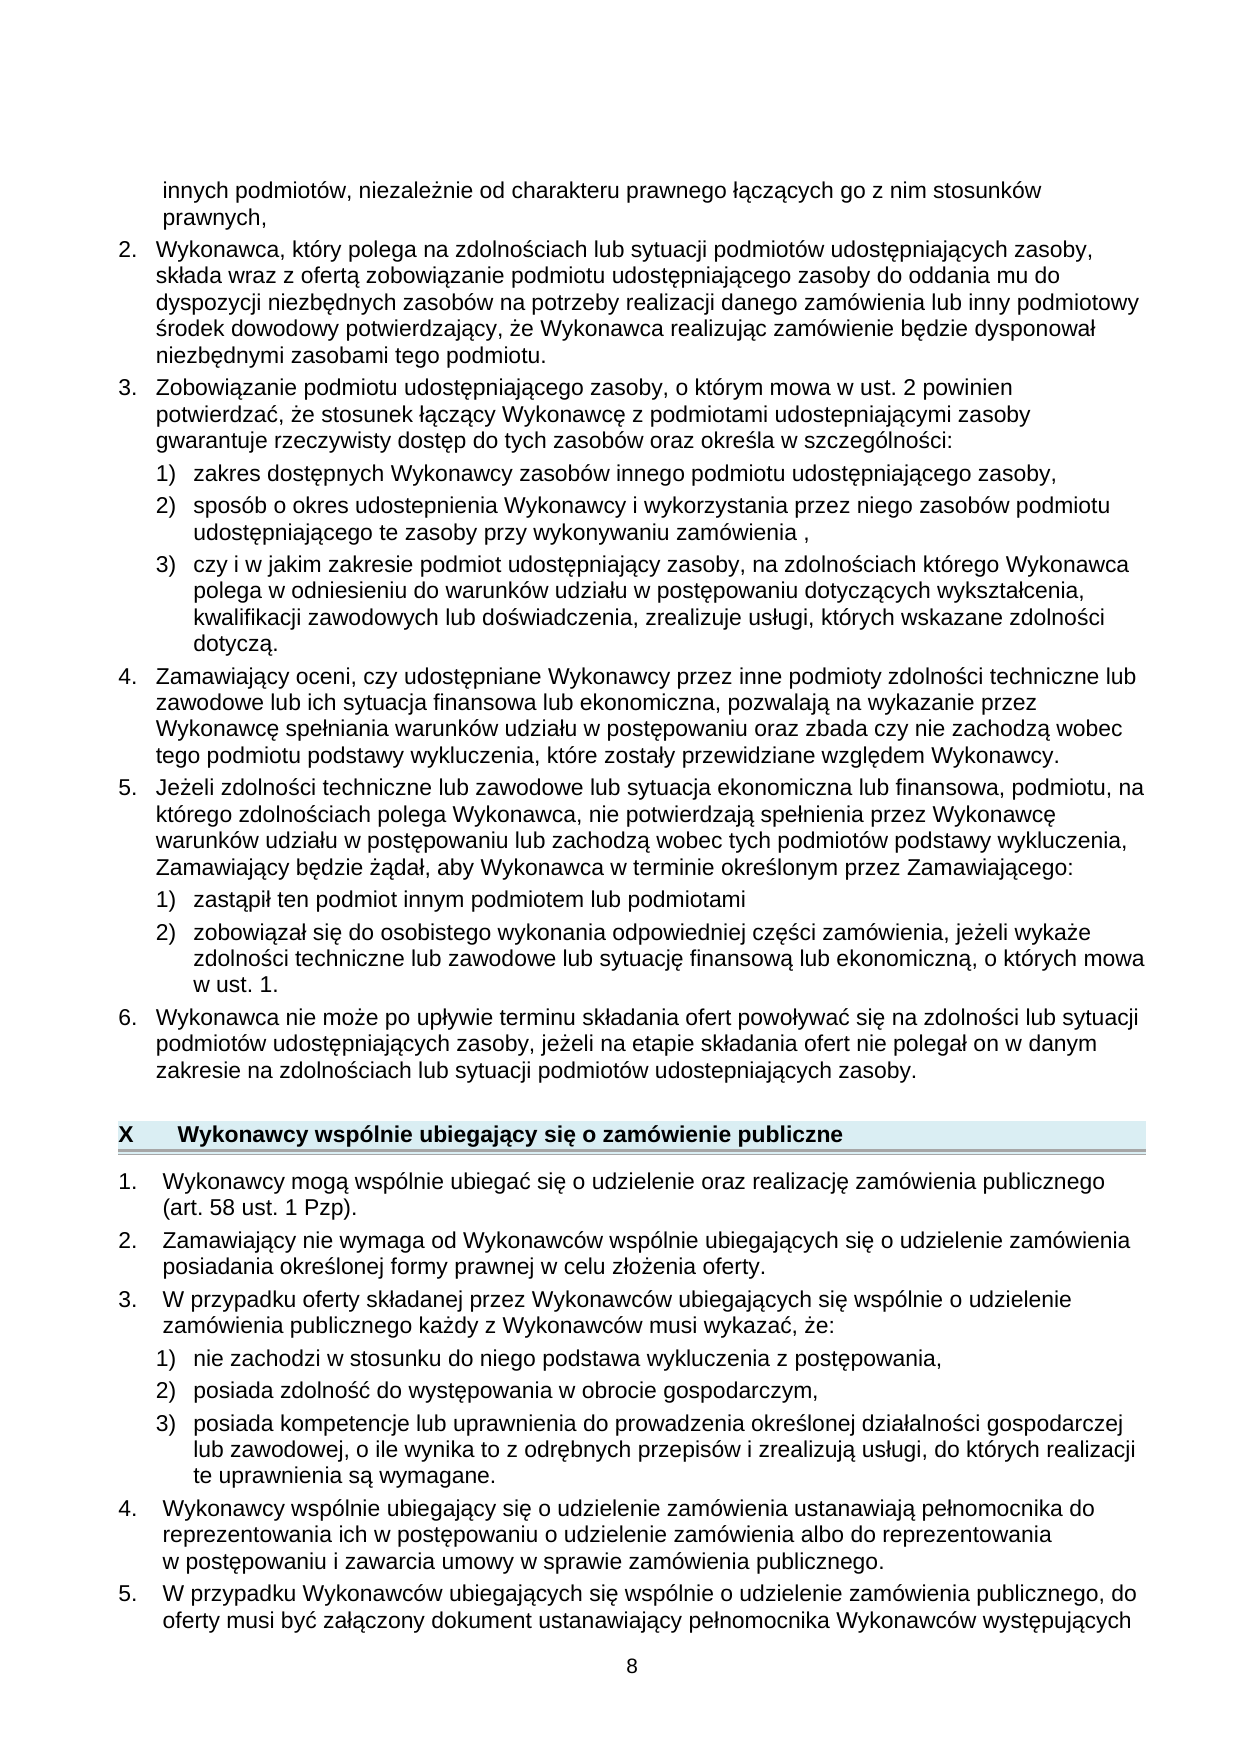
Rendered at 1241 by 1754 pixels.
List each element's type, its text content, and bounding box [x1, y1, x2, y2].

text posiada zdolność do występowania w obrocie gospodarczym, [156, 1377, 1146, 1403]
text posiada kompetencje lub uprawnienia do prowadzenia określonej działalności gospodarczej lub zawodowej, o ile wynika to z odrębnych przepisów i zrealizują usługi, do których realizacji te uprawnienia są wymagane. [156, 1410, 1146, 1489]
list zastąpił ten podmiot innym podmiotem lub podmiotami [156, 886, 1146, 912]
list Wykonawca nie może po upływie terminu składania ofert powoływać się na zdolności lub sytuacji podmiotów udostępniających zasoby, jeżeli na etapie składania ofert nie polegał on w danym zakresie na zdolnościach lub sytuacji podmiotów udostepniających zasoby. [118, 1004, 1146, 1083]
list Wykonawcy wspólnie ubiegający się o udzielenie zamówienia ustanawiają pełnomocnika do reprezentowania ich w postępowaniu o udzielenie zamówienia albo do reprezentowania w postępowaniu i zawarcia umowy w sprawie zamówienia publicznego. [118, 1495, 1146, 1574]
list Wykonawca, który polega na zdolnościach lub sytuacji podmiotów udostępniających zasoby, składa wraz z ofertą zobowiązanie podmiotu udostępniającego zasoby do oddania mu do dyspozycji niezbędnych zasobów na potrzeby realizacji danego zamówienia lub inny podmiotowy środek dowodowy potwierdzający, że Wykonawca realizując zamówienie będzie dysponował niezbędnymi zasobami tego podmiotu. [118, 236, 1146, 368]
list Zobowiązanie podmiotu udostępniającego zasoby, o którym mowa w ust. 2 powinien potwierdzać, że stosunek łączący Wykonawcę z podmiotami udostepniającymi zasoby gwarantuje rzeczywisty dostęp do tych zasobów oraz określa w szczególności: [118, 374, 1146, 453]
list zakres dostępnych Wykonawcy zasobów innego podmiotu udostępniającego zasoby, [156, 459, 1146, 486]
list czy i w jakim zakresie podmiot udostępniający zasoby, na zdolnościach którego Wykonawca polega w odniesieniu do warunków udziału w postępowaniu dotyczących wykształcenia, kwalifikacji zawodowych lub doświadczenia, zrealizuje usługi, których wskazane zdolności dotyczą. [156, 551, 1146, 656]
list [118, 1580, 1146, 1633]
list sposób o okres udostepnienia Wykonawcy i wykorzystania przez niego zasobów podmiotu udostępniającego te zasoby przy wykonywaniu zamówienia , [156, 492, 1146, 545]
text X Wykonawcy wspólnie ubiegający się o zamówienie publiczne [118, 1121, 1146, 1149]
list Jeżeli zdolności techniczne lub zawodowe lub sytuacja ekonomiczna lub finansowa, podmiotu, na którego zdolnościach polega Wykonawca, nie potwierdzają spełnienia przez Wykonawcę warunków udziału w postępowaniu lub zachodzą wobec tych podmiotów podstawy wykluczenia, Zamawiający będzie żądał, aby Wykonawca w terminie określonym przez Zamawiającego: [118, 774, 1146, 880]
list zobowiązał się do osobistego wykonania odpowiedniej części zamówienia, jeżeli wykaże zdolności techniczne lub zawodowe lub sytuację finansową lub ekonomiczną, o których mowa w ust. 1. [156, 919, 1146, 998]
list W przypadku oferty składanej przez Wykonawców ubiegających się wspólnie o udzielenie zamówienia publicznego każdy z Wykonawców musi wykazać, że: [118, 1286, 1146, 1338]
list Zamawiający nie wymaga od Wykonawców wspólnie ubiegających się o udzielenie zamówienia posiadania określonej formy prawnej w celu złożenia oferty. [118, 1227, 1146, 1279]
list Wykonawcy mogą wspólnie ubiegać się o udzielenie oraz realizację zamówienia publicznego (art. 58 ust. 1 Pzp). [118, 1168, 1146, 1220]
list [118, 177, 1146, 230]
list Zamawiający oceni, czy udostępniane Wykonawcy przez inne podmioty zdolności techniczne lub zawodowe lub ich sytuacja finansowa lub ekonomiczna, pozwalają na wykazanie przez Wykonawcę spełniania warunków udziału w postępowaniu oraz zbada czy nie zachodzą wobec tego podmiotu podstawy wykluczenia, które zostały przewidziane względem Wykonawcy. [118, 663, 1146, 768]
list nie zachodzi w stosunku do niego podstawa wykluczenia z postępowania, [156, 1344, 1146, 1371]
